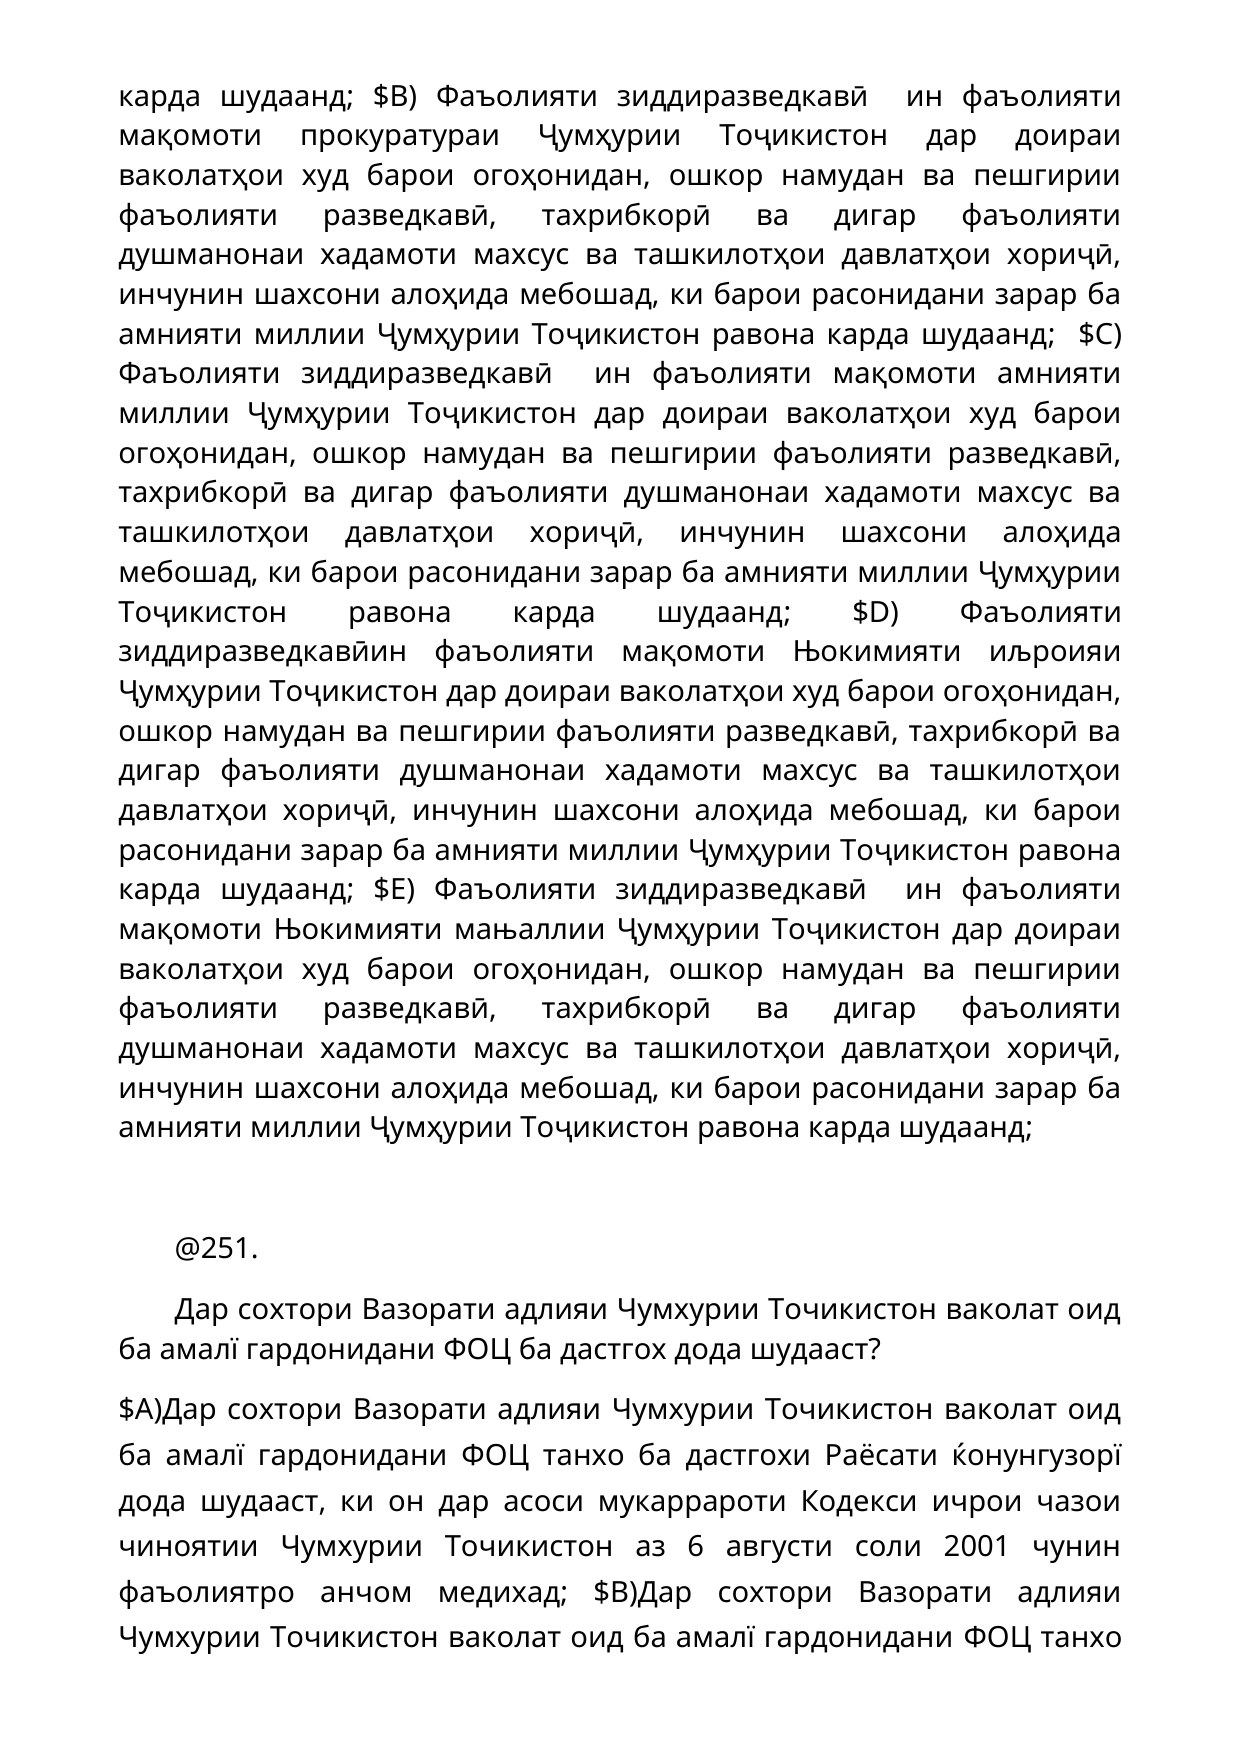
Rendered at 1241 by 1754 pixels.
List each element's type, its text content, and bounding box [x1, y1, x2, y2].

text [118, 75, 1122, 1146]
text @251. [118, 1228, 1122, 1267]
text Дар сохтори Вазорати адлияи Чумхурии Точикистон ваколат оид ба амалї гардонидани ФОЦ ба дастгох дода шудааст? [118, 1288, 1122, 1368]
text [118, 1388, 1122, 1656]
